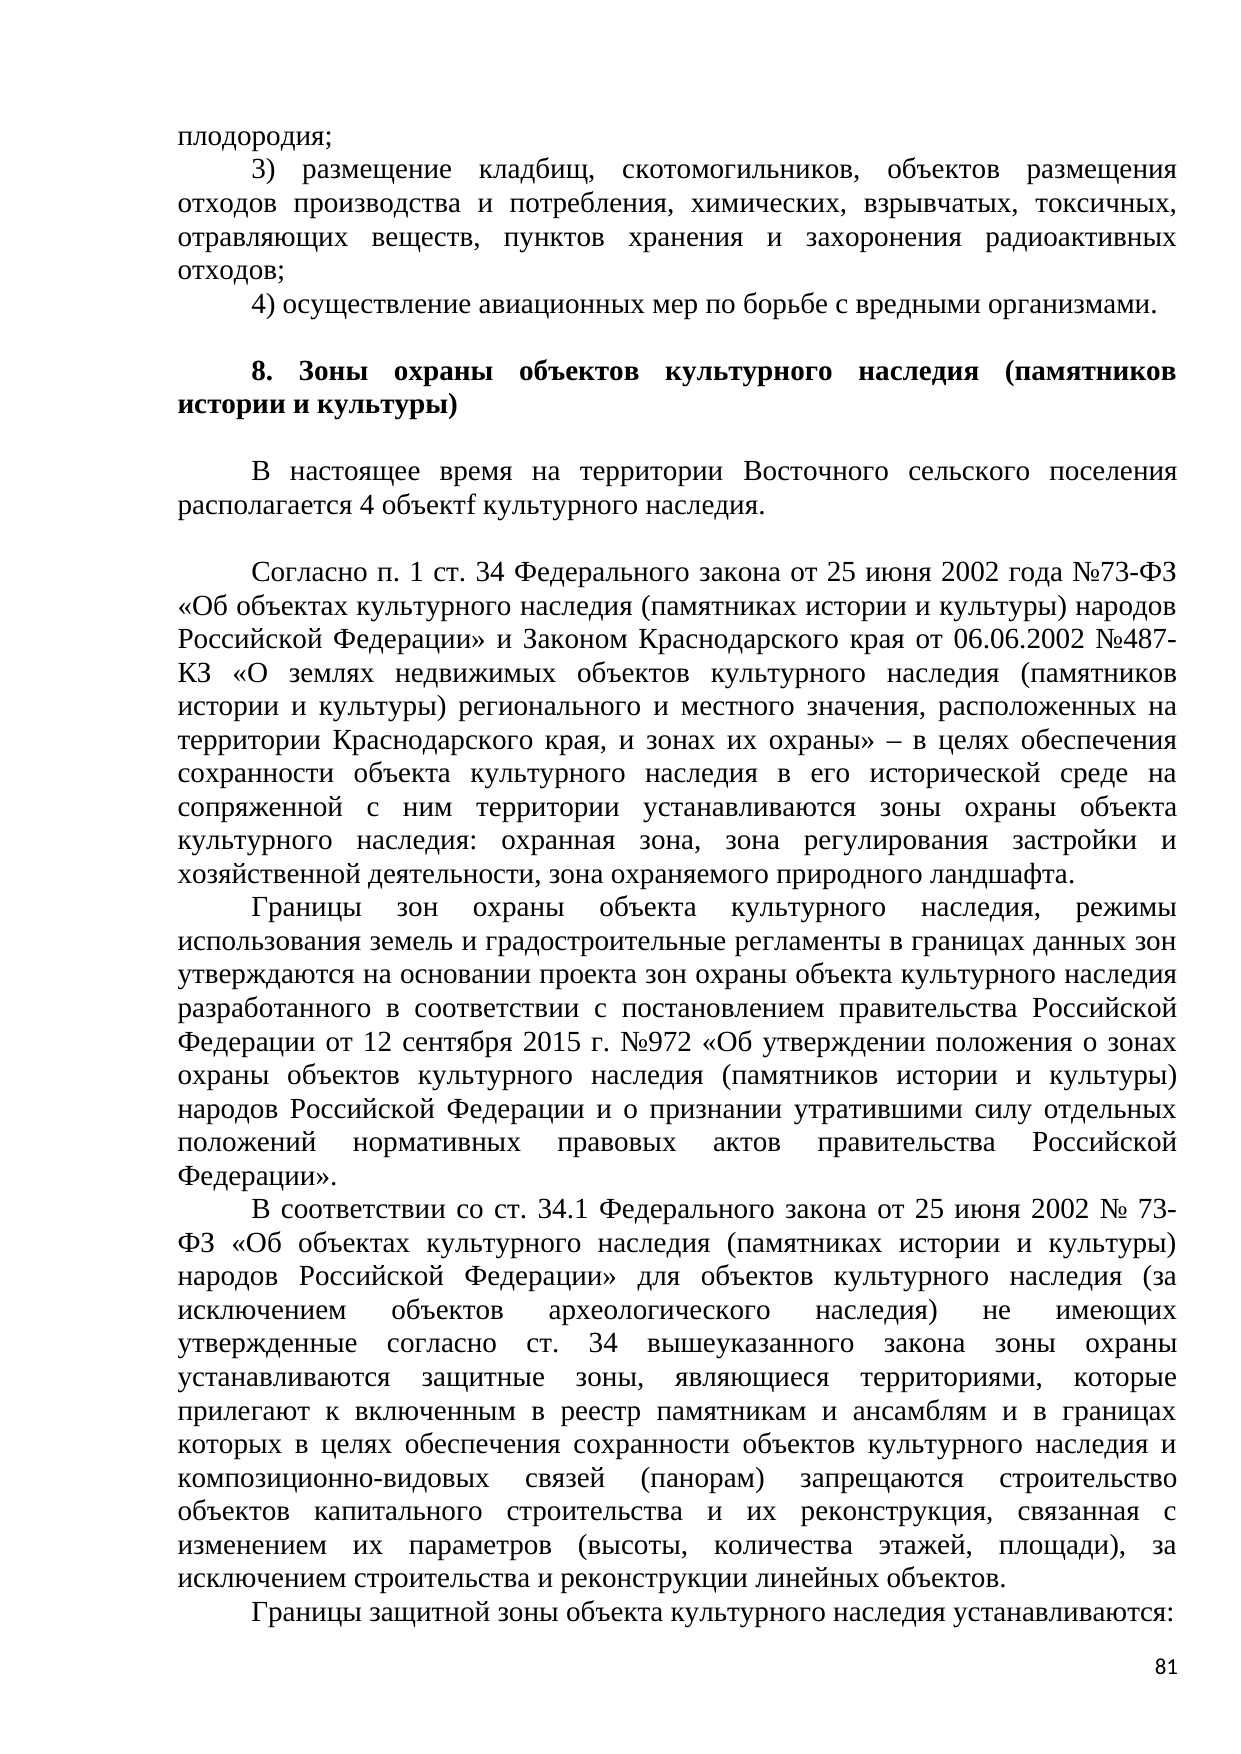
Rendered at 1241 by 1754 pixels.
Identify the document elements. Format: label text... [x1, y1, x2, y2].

text Границы защитной зоны объекта культурного наследия устанавливаются: [177, 1594, 1178, 1627]
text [177, 118, 1178, 152]
text Согласно п. 1 ст. 34 Федерального закона от 25 июня 2002 года №73-ФЗ «Об объектах культурного наследия (памятниках истории и культуры) народов Российской Федерации» и Законом Краснодарского края от 06.06.2002 №487-КЗ «О землях недвижимых объектов культурного наследия (памятников истории и культуры) регионального и местного значения, расположенных на территории Краснодарского края, и зонах их охраны» – в целях обеспечения сохранности объекта культурного наследия в его исторической среде на сопряженной с ним территории устанавливаются зоны охраны объекта культурного наследия: охранная зона, зона регулирования застройки и хозяйственной деятельности, зона охраняемого природного ландшафта. [177, 554, 1178, 889]
text 3) размещение кладбищ, скотомогильников, объектов размещения отходов производства и потребления, химических, взрывчатых, токсичных, отравляющих веществ, пунктов хранения и захоронения радиоактивных отходов; [177, 152, 1178, 286]
text Границы зон охраны объекта культурного наследия, режимы использования земель и градостроительные регламенты в границах данных зон утверждаются на основании проекта зон охраны объекта культурного наследия разработанного в соответствии с постановлением правительства Российской Федерации от 12 сентября 2015 г. №972 «Об утверждении положения о зонах охраны объектов культурного наследия (памятников истории и культуры) народов Российской Федерации и о признании утратившими силу отдельных положений нормативных правовых актов правительства Российской Федерации». [177, 889, 1178, 1191]
text В настоящее время на территории Восточного сельского поселения располагается 4 объектf культурного наследия. [177, 453, 1178, 521]
text 4) осуществление авиационных мер по борьбе с вредными организмами. [177, 286, 1178, 319]
text В соответствии со ст. 34.1 Федерального закона от 25 июня 2002 № 73-ФЗ «Об объектах культурного наследия (памятниках истории и культуры) народов Российской Федерации» для объектов культурного наследия (за исключением объектов археологического наследия) не имеющих утвержденные согласно ст. 34 вышеуказанного закона зоны охраны устанавливаются защитные зоны, являющиеся территориями, которые прилегают к включенным в реестр памятникам и ансамблям и в границах которых в целях обеспечения сохранности объектов культурного наследия и композиционно-видовых связей (панорам) запрещаются строительство объектов капитального строительства и их реконструкция, связанная с изменением их параметров (высоты, количества этажей, площади), за исключением строительства и реконструкции линейных объектов. [177, 1191, 1178, 1594]
text 8. Зоны охраны объектов культурного наследия (памятников истории и культуры) [177, 353, 1178, 420]
